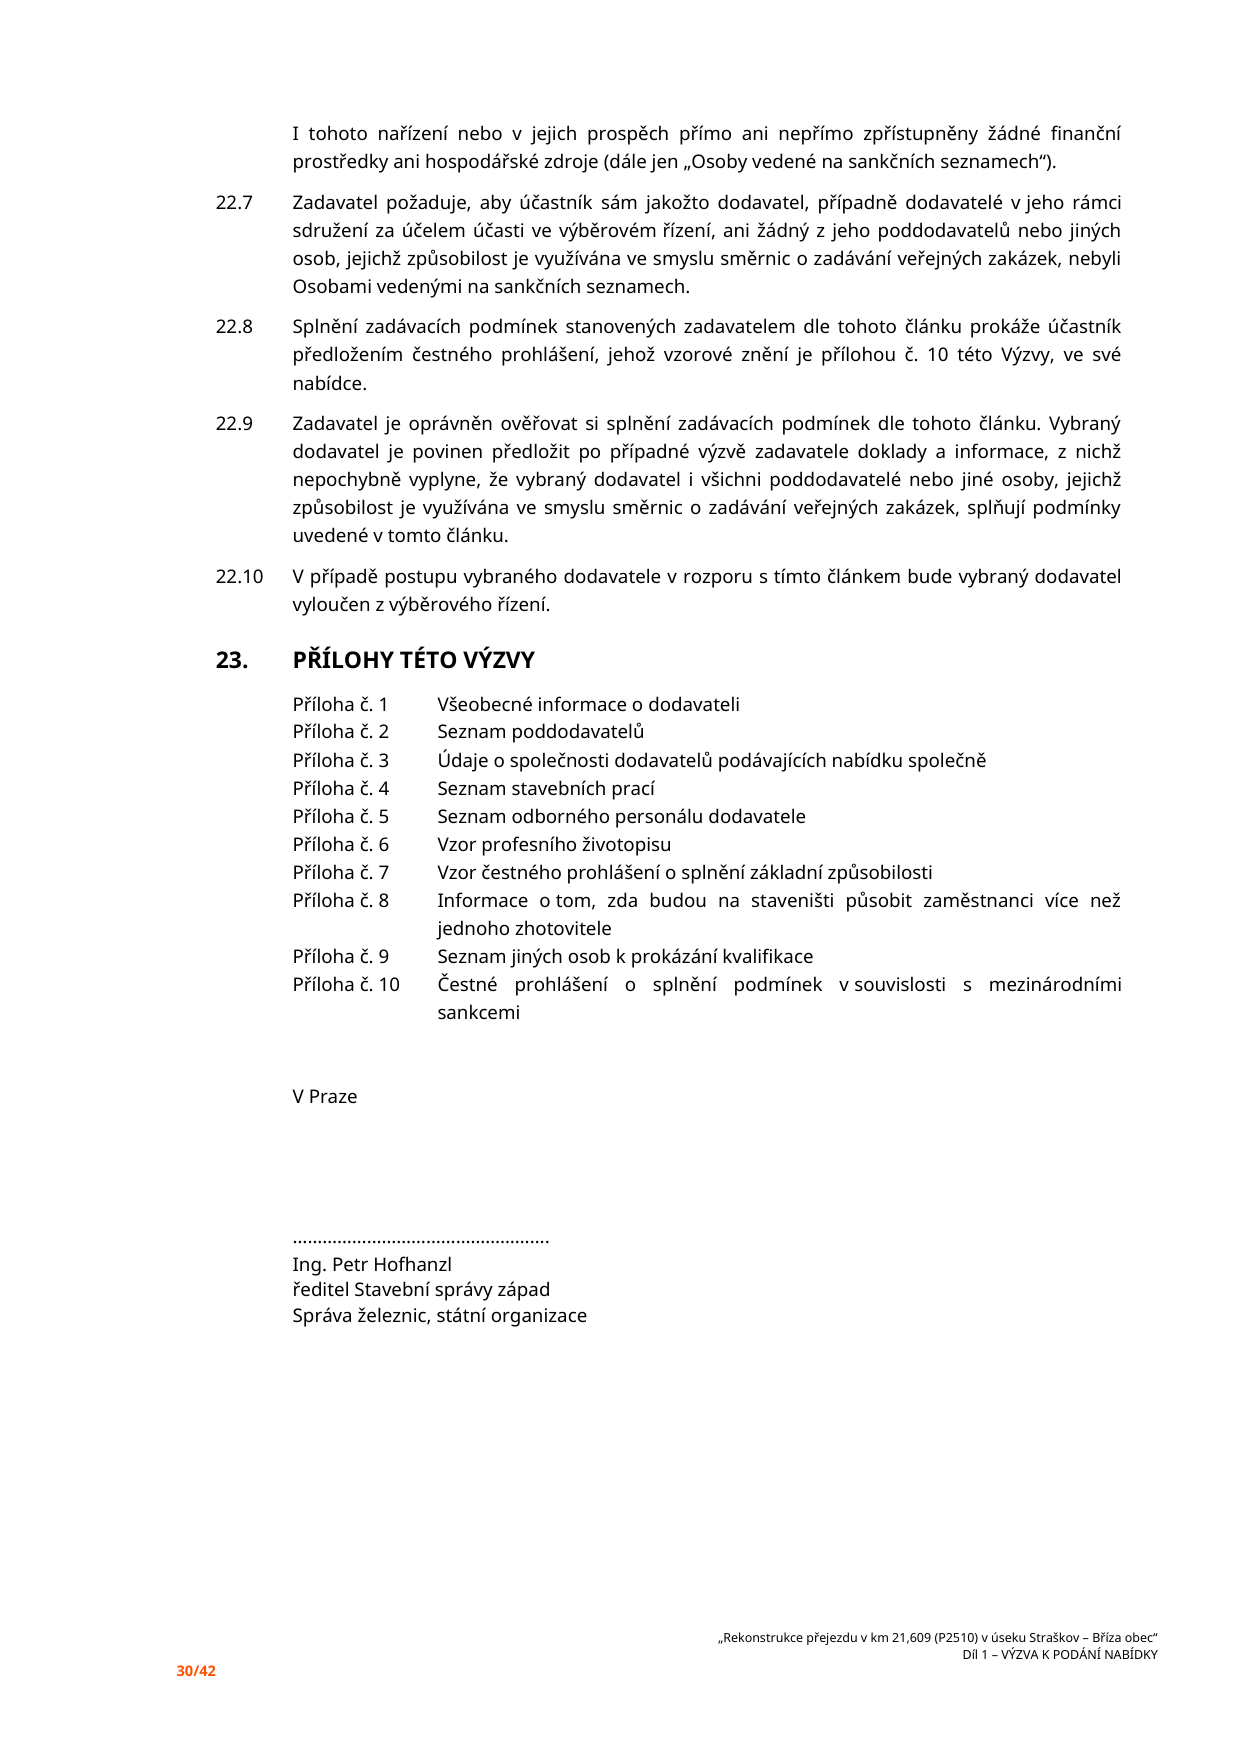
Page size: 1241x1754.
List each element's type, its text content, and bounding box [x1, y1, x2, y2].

text Ing. Petr Hofhanzl [292, 1251, 1122, 1277]
text Správa železnic, státní organizace [292, 1302, 1122, 1328]
text Příloha č. 2 Seznam poddodavatelů [292, 719, 1122, 744]
text Příloha č. 1 Všeobecné informace o dodavateli [292, 691, 1122, 716]
text Zadavatel požaduje, aby účastník sám jakožto dodavatel, případně dodavatelé v jeho rámci sdružení za účelem účasti ve výběrovém řízení, ani žádný z jeho poddodavatelů nebo jiných osob, jejichž způsobilost je využívána ve smyslu směrnic o zadávání veřejných zakázek, nebyli Osobami vedenými na sankčních seznamech. [216, 189, 1122, 299]
text PŘÍLOHY TÉTO VÝZVY [216, 644, 1122, 675]
text V Praze [292, 1083, 1122, 1109]
text Příloha č. 9 Seznam jiných osob k prokázání kvalifikace [292, 943, 1122, 968]
text Příloha č. 4 Seznam stavebních prací [292, 775, 1122, 800]
text ředitel Stavební správy západ [292, 1277, 1122, 1302]
text ……………………………………………. [292, 1223, 1122, 1249]
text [216, 121, 1122, 174]
text Příloha č. 7 Vzor čestného prohlášení o splnění základní způsobilosti [292, 859, 1122, 884]
text Příloha č. 3 Údaje o společnosti dodavatelů podávajících nabídku společně [292, 747, 1122, 772]
text Příloha č. 8 Informace o tom, zda budou na staveništi působit zaměstnanci více než jednoho zhotovitele [292, 887, 1122, 941]
text Splnění zadávacích podmínek stanovených zadavatelem dle tohoto článku prokáže účastník předložením čestného prohlášení, jehož vzorové znění je přílohou č. 10 této Výzvy, ve své nabídce. [216, 314, 1122, 395]
text V případě postupu vybraného dodavatele v rozporu s tímto článkem bude vybraný dodavatel vyloučen z výběrového řízení. [216, 563, 1122, 616]
text Příloha č. 6 Vzor profesního životopisu [292, 831, 1122, 856]
text Příloha č. 10 Čestné prohlášení o splnění podmínek v souvislosti s mezinárodními sankcemi [292, 971, 1122, 1024]
text Příloha č. 5 Seznam odborného personálu dodavatele [292, 803, 1122, 828]
text Zadavatel je oprávněn ověřovat si splnění zadávacích podmínek dle tohoto článku. Vybraný dodavatel je povinen předložit po případné výzvě zadavatele doklady a informace, z nichž nepochybně vyplyne, že vybraný dodavatel i všichni poddodavatelé nebo jiné osoby, jejichž způsobilost je využívána ve smyslu směrnic o zadávání veřejných zakázek, splňují podmínky uvedené v tomto článku. [216, 410, 1122, 548]
